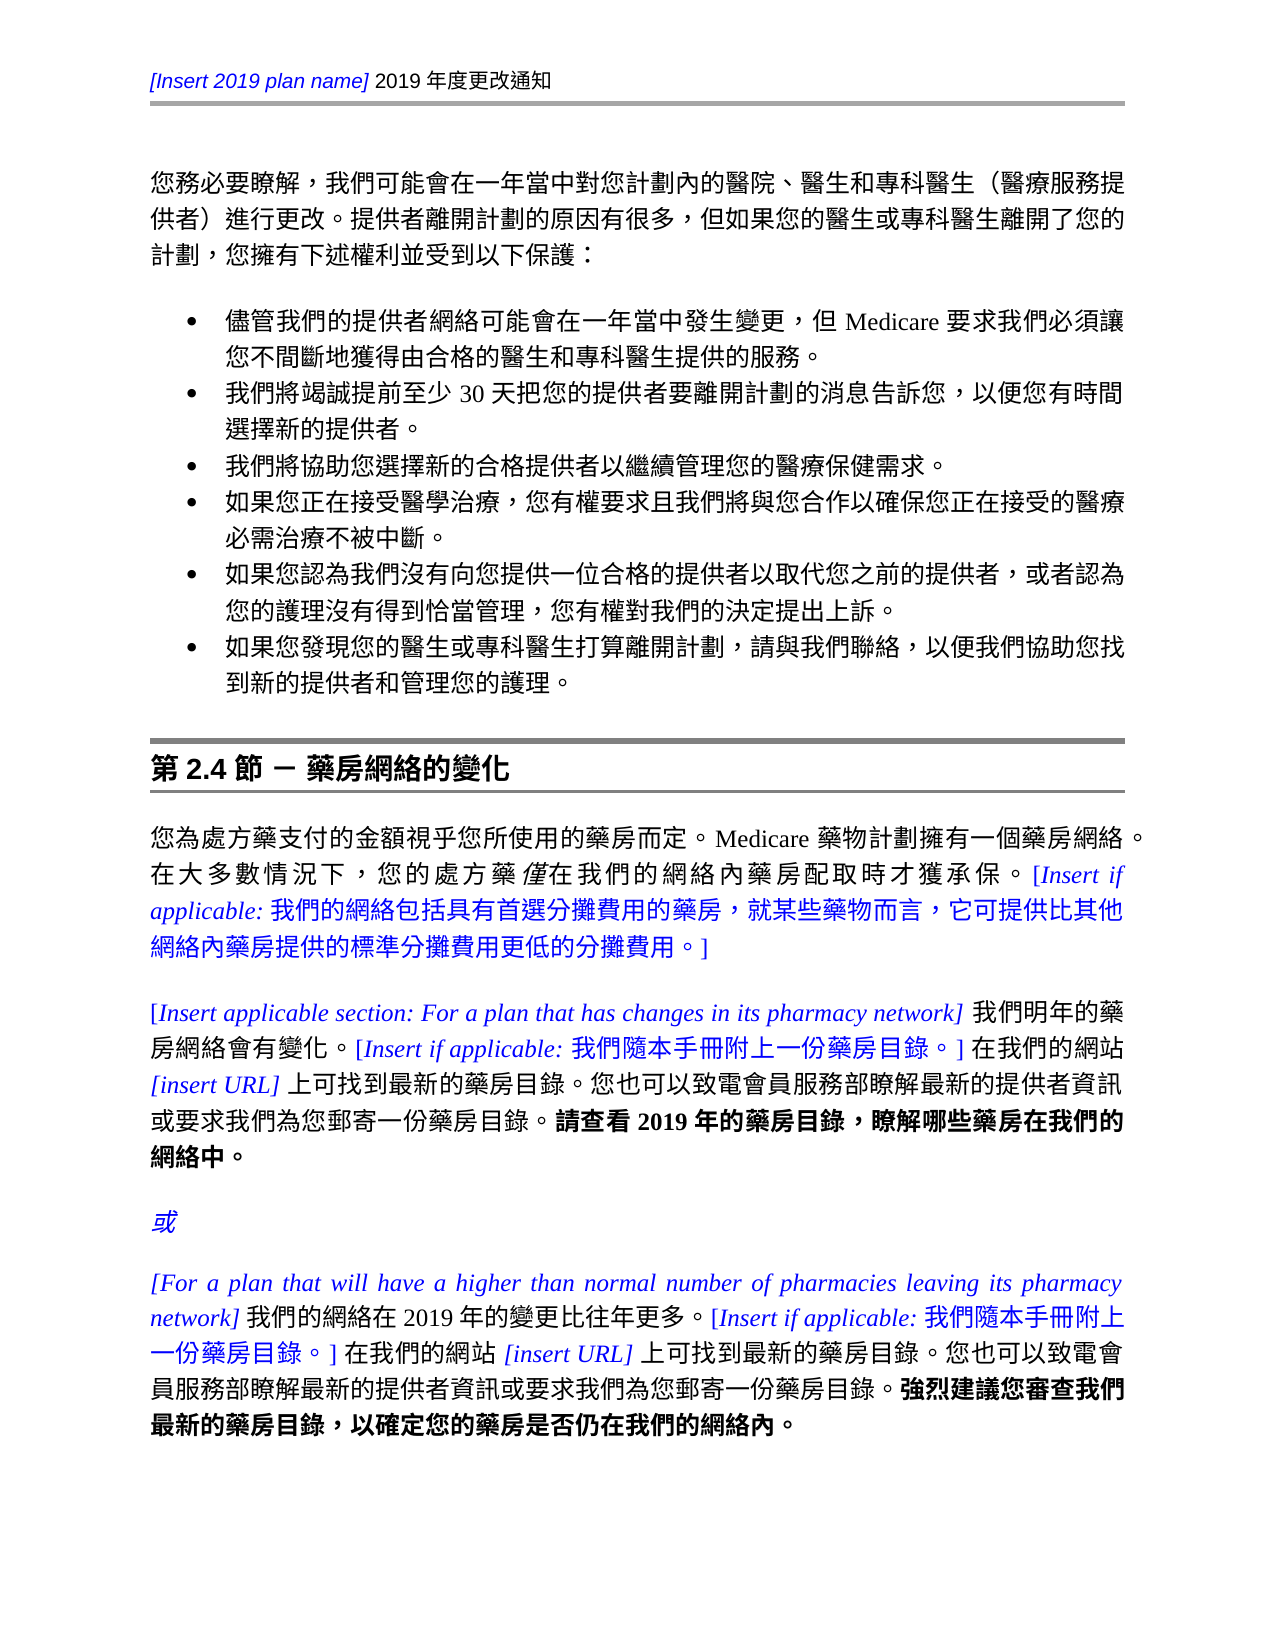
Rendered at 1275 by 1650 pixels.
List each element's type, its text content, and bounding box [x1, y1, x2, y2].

subtitle 第 2.4 節 － 藥房網絡的變化 [150, 744, 1125, 790]
list 如果您正在接受醫學治療，您有權要求且我們將與您合作以確保您正在接受的醫療必需治療不被中斷。 [187, 482, 1125, 555]
list 如果您發現您的醫生或專科醫生打算離開計劃，請與我們聯絡，以便我們協助您找到新的提供者和管理您的護理。 [187, 627, 1125, 700]
text 您務必要瞭解，我們可能會在一年當中對您計劃內的醫院、醫生和專科醫生（醫療服務提供者）進行更改。提供者離開計劃的原因有很多，但如果您的醫生或專科醫生離開了您的計劃，您擁有下述權利並受到以下保護： [150, 163, 1125, 272]
list 儘管我們的提供者網絡可能會在一年當中發生變更，但 Medicare 要求我們必須讓您不間斷地獲得由合格的醫生和專科醫生提供的服務。 [187, 301, 1125, 374]
text [For a plan that will have a higher than normal number of pharmacies leaving its pharmacy network] 我們的網絡在 2019 年的變更比往年更多。[Insert if applicable: 我們隨本手冊附上一份藥房目錄。] 在我們的網站 [insert URL] 上可找到最新的藥房目錄。您也可以致電會員服務部瞭解最新的提供者資訊或要求我們為您郵寄一份藥房目錄。強烈建議您審查我們最新的藥房目錄，以確定您的藥房是否仍在我們的網絡內。 [150, 1268, 1125, 1442]
list 我們將竭誠提前至少 30 天把您的提供者要離開計劃的消息告訴您，以便您有時間選擇新的提供者。 [187, 374, 1125, 446]
list 如果您認為我們沒有向您提供一位合格的提供者以取代您之前的提供者，或者認為您的護理沒有得到恰當管理，您有權對我們的決定提出上訴。 [187, 555, 1125, 627]
text [Insert applicable section: For a plan that has changes in its pharmacy network] 我們明年的藥房網絡會有變化。[Insert if applicable: 我們隨本手冊附上一份藥房目錄。] 在我們的網站 [insert URL] 上可找到最新的藥房目錄。您也可以致電會員服務部瞭解最新的提供者資訊或要求我們為您郵寄一份藥房目錄。請查看 2019 年的藥房目錄，瞭解哪些藥房在我們的網絡中。 [150, 992, 1125, 1174]
list 我們將協助您選擇新的合格提供者以繼續管理您的醫療保健需求。 [187, 446, 1125, 482]
text 或 [150, 1203, 1125, 1239]
text 您為處方藥支付的金額視乎您所使用的藥房而定。Medicare 藥物計劃擁有一個藥房網絡。在大多數情況下，您的處方藥僅在我們的網絡內藥房配取時才獲承保。[Insert if applicable: 我們的網絡包括具有首選分攤費用的藥房，就某些藥物而言，它可提供比其他網絡內藥房提供的標準分攤費用更低的分攤費用。] [150, 818, 1125, 963]
